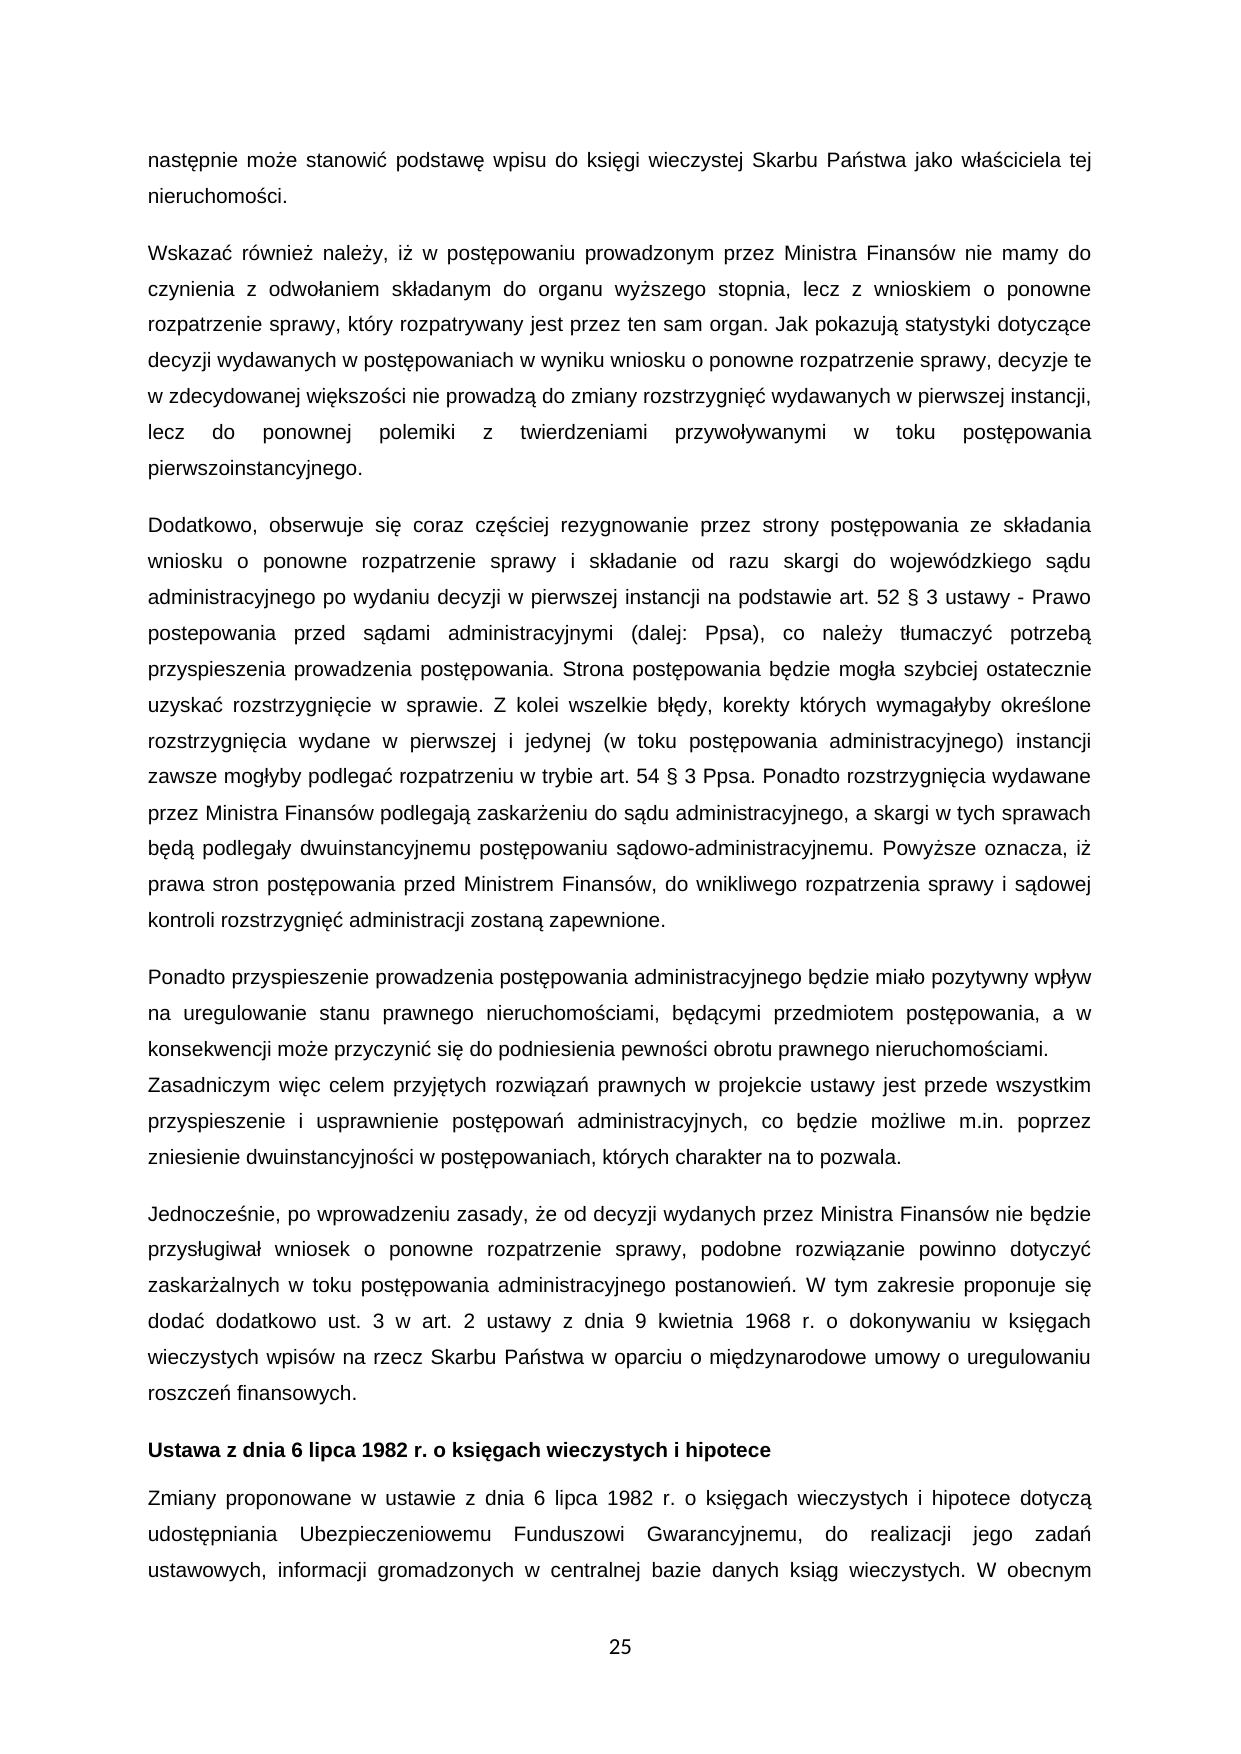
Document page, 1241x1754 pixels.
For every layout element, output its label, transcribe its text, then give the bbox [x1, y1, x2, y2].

text Dodatkowo, obserwuje się coraz częściej rezygnowanie przez strony postępowania ze składania wniosku o ponowne rozpatrzenie sprawy i składanie od razu skargi do wojewódzkiego sądu administracyjnego po wydaniu decyzji w pierwszej instancji na podstawie art. 52 § 3 ustawy - Prawo postepowania przed sądami administracyjnymi (dalej: Ppsa), co należy tłumaczyć potrzebą przyspieszenia prowadzenia postępowania. Strona postępowania będzie mogła szybciej ostatecznie uzyskać rozstrzygnięcie w sprawie. Z kolei wszelkie błędy, korekty których wymagałyby określone rozstrzygnięcia wydane w pierwszej i jedynej (w toku postępowania administracyjnego) instancji zawsze mogłyby podlegać rozpatrzeniu w trybie art. 54 § 3 Ppsa. Ponadto rozstrzygnięcia wydawane przez Ministra Finansów podlegają zaskarżeniu do sądu administracyjnego, a skargi w tych sprawach będą podlegały dwuinstancyjnemu postępowaniu sądowo-administracyjnemu. Powyższe oznacza, iż prawa stron postępowania przed Ministrem Finansów, do wnikliwego rozpatrzenia sprawy i sądowej kontroli rozstrzygnięć administracji zostaną zapewnione. [148, 513, 1092, 932]
text Ponadto przyspieszenie prowadzenia postępowania administracyjnego będzie miało pozytywny wpływ na uregulowanie stanu prawnego nieruchomościami, będącymi przedmiotem postępowania, a w konsekwencji może przyczynić się do podniesienia pewności obrotu prawnego nieruchomościami. [148, 965, 1092, 1061]
text Wskazać również należy, iż w postępowaniu prowadzonym przez Ministra Finansów nie mamy do czynienia z odwołaniem składanym do organu wyższego stopnia, lecz z wnioskiem o ponowne rozpatrzenie sprawy, który rozpatrywany jest przez ten sam organ. Jak pokazują statystyki dotyczące decyzji wydawanych w postępowaniach w wyniku wniosku o ponowne rozpatrzenie sprawy, decyzje te w zdecydowanej większości nie prowadzą do zmiany rozstrzygnięć wydawanych w pierwszej instancji, lecz do ponownej polemiki z twierdzeniami przywoływanymi w toku postępowania pierwszoinstancyjnego. [148, 240, 1092, 480]
text Jednocześnie, po wprowadzeniu zasady, że od decyzji wydanych przez Ministra Finansów nie będzie przysługiwał wniosek o ponowne rozpatrzenie sprawy, podobne rozwiązanie powinno dotyczyć zaskarżalnych w toku postępowania administracyjnego postanowień. W tym zakresie proponuje się dodać dodatkowo ust. 3 w art. 2 ustawy z dnia 9 kwietnia 1968 r. o dokonywaniu w księgach wieczystych wpisów na rzecz Skarbu Państwa w oparciu o międzynarodowe umowy o uregulowaniu roszczeń finansowych. [148, 1201, 1092, 1405]
text Zasadniczym więc celem przyjętych rozwiązań prawnych w projekcie ustawy jest przede wszystkim przyspieszenie i usprawnienie postępowań administracyjnych, co będzie możliwe m.in. poprzez zniesienie dwuinstancyjności w postępowaniach, których charakter na to pozwala. [148, 1073, 1092, 1168]
subtitle Ustawa z dnia 6 lipca 1982 r. o księgach wieczystych i hipotece [148, 1438, 1092, 1462]
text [148, 148, 1092, 208]
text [148, 1486, 1092, 1582]
